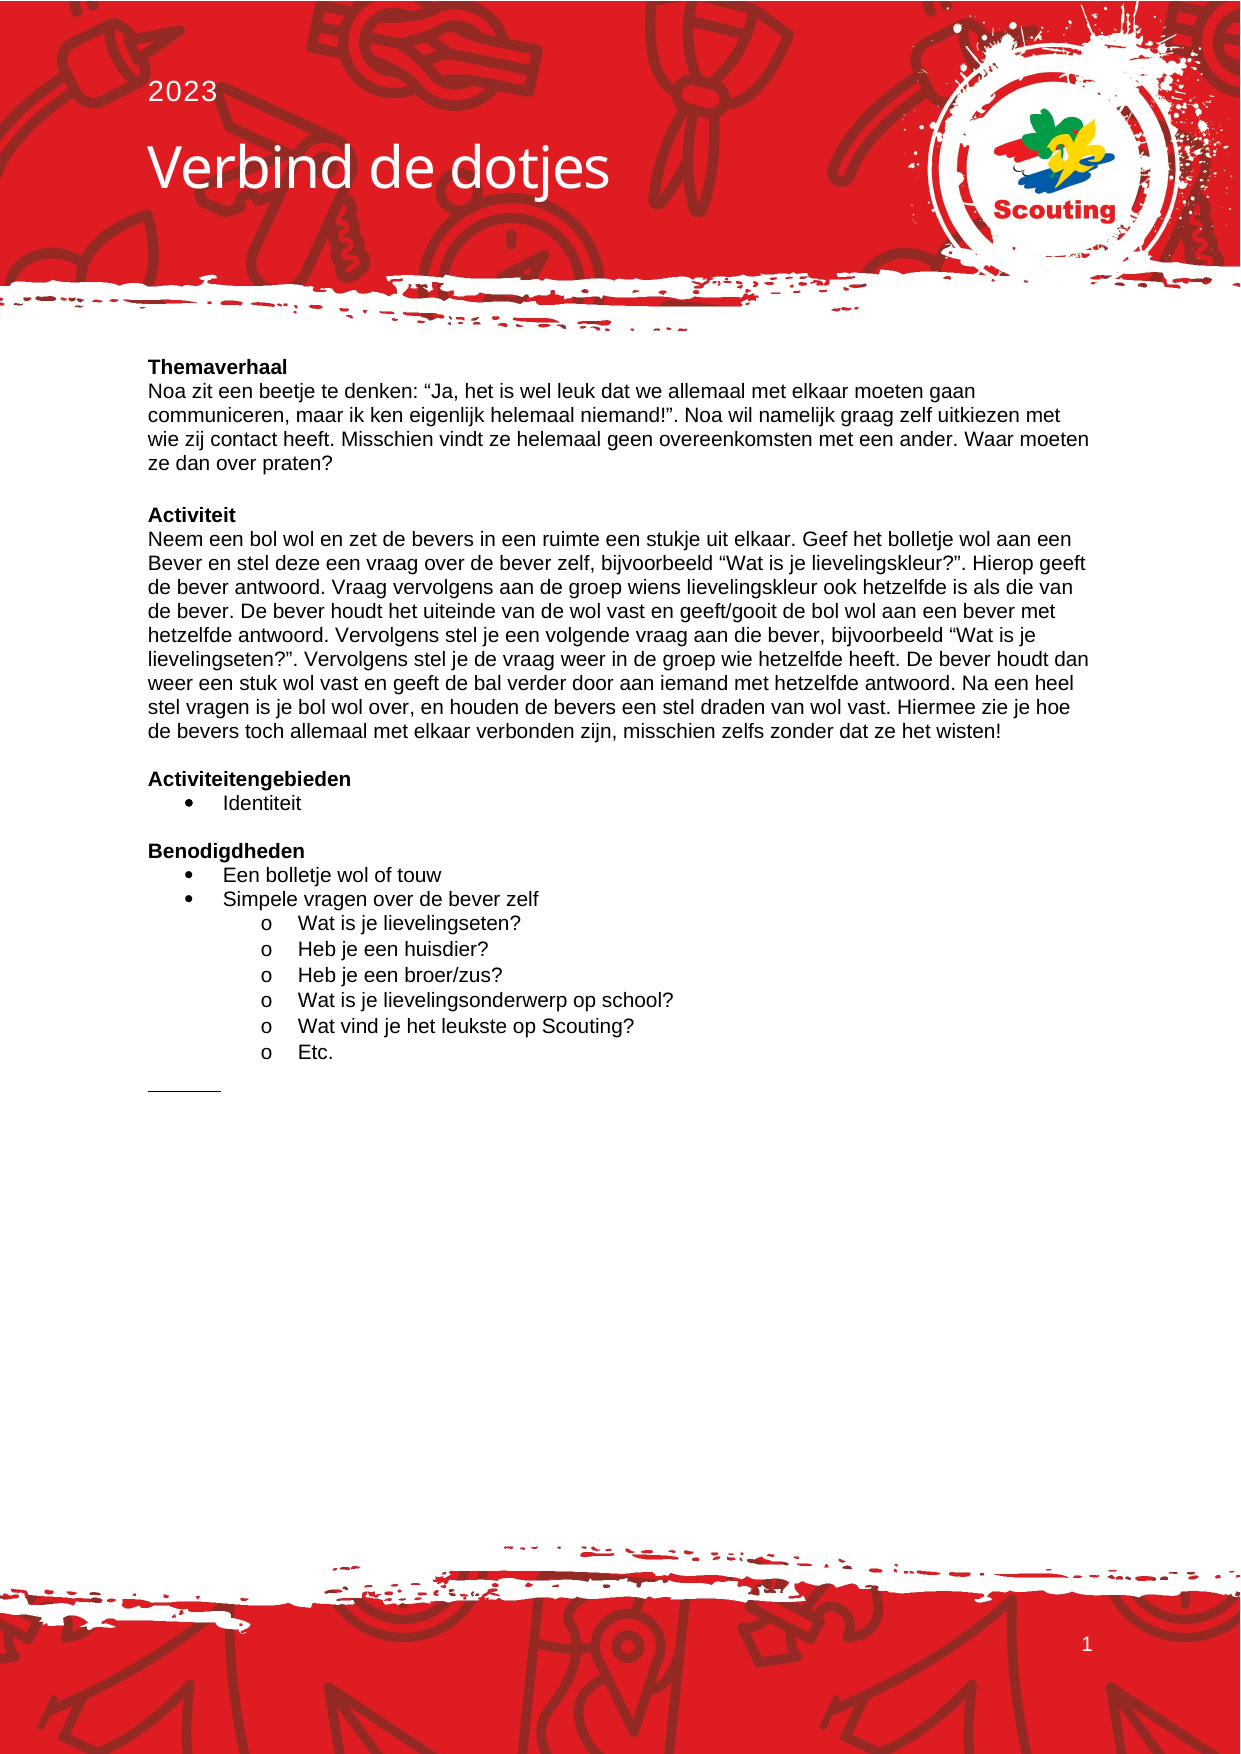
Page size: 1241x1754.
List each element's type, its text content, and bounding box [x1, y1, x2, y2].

text Benodigdheden [148, 839, 1093, 863]
text Activiteitengebieden [148, 767, 1093, 791]
text Neem een bol wol en zet de bevers in een ruimte een stukje uit elkaar. Geef het bolletje wol aan een Bever en stel deze een vraag over de bever zelf, bijvoorbeeld “Wat is je lievelingskleur?”. Hierop geeft de bever antwoord. Vraag vervolgens aan de groep wiens lievelingskleur ook hetzelfde is als die van de bever. De bever houdt het uiteinde van de wol vast en geeft/gooit de bol wol aan een bever met hetzelfde antwoord. Vervolgens stel je een volgende vraag aan die bever, bijvoorbeeld “Wat is je lievelingseten?”. Vervolgens stel je de vraag weer in de groep wie hetzelfde heeft. De bever houdt dan weer een stuk wol vast en geeft de bal verder door aan iemand met hetzelfde antwoord. Na een heel stel vragen is je bol wol over, en houden de bevers een stel draden van wol vast. Hiermee zie je hoe de bevers toch allemaal met elkaar verbonden zijn, misschien zelfs zonder dat ze het wisten! [148, 527, 1093, 743]
text Activiteit [148, 503, 1093, 527]
text Noa zit een beetje te denken: “Ja, het is wel leuk dat we allemaal met elkaar moeten gaan communiceren, maar ik ken eigenlijk helemaal niemand!”. Noa wil namelijk graag zelf uitkiezen met wie zij contact heeft. Misschien vindt ze helemaal geen overeenkomsten met een ander. Waar moeten ze dan over praten? [148, 378, 1093, 474]
text Themaverhaal [148, 354, 1093, 378]
list Heb je een huisdier? [260, 937, 1093, 962]
list Wat is je lievelingseten? [260, 911, 1093, 937]
list Een bolletje wol of touw [185, 863, 1093, 887]
list Etc. [260, 1040, 1093, 1066]
list Wat vind je het leukste op Scouting? [260, 1014, 1093, 1040]
list Heb je een broer/zus? [260, 962, 1093, 988]
picture [0, 1527, 1241, 1754]
list Simpele vragen over de bever zelf [185, 887, 1093, 911]
picture [0, 1, 1241, 352]
list Identiteit [185, 791, 1093, 815]
list Wat is je lievelingsonderwerp op school? [260, 988, 1093, 1014]
